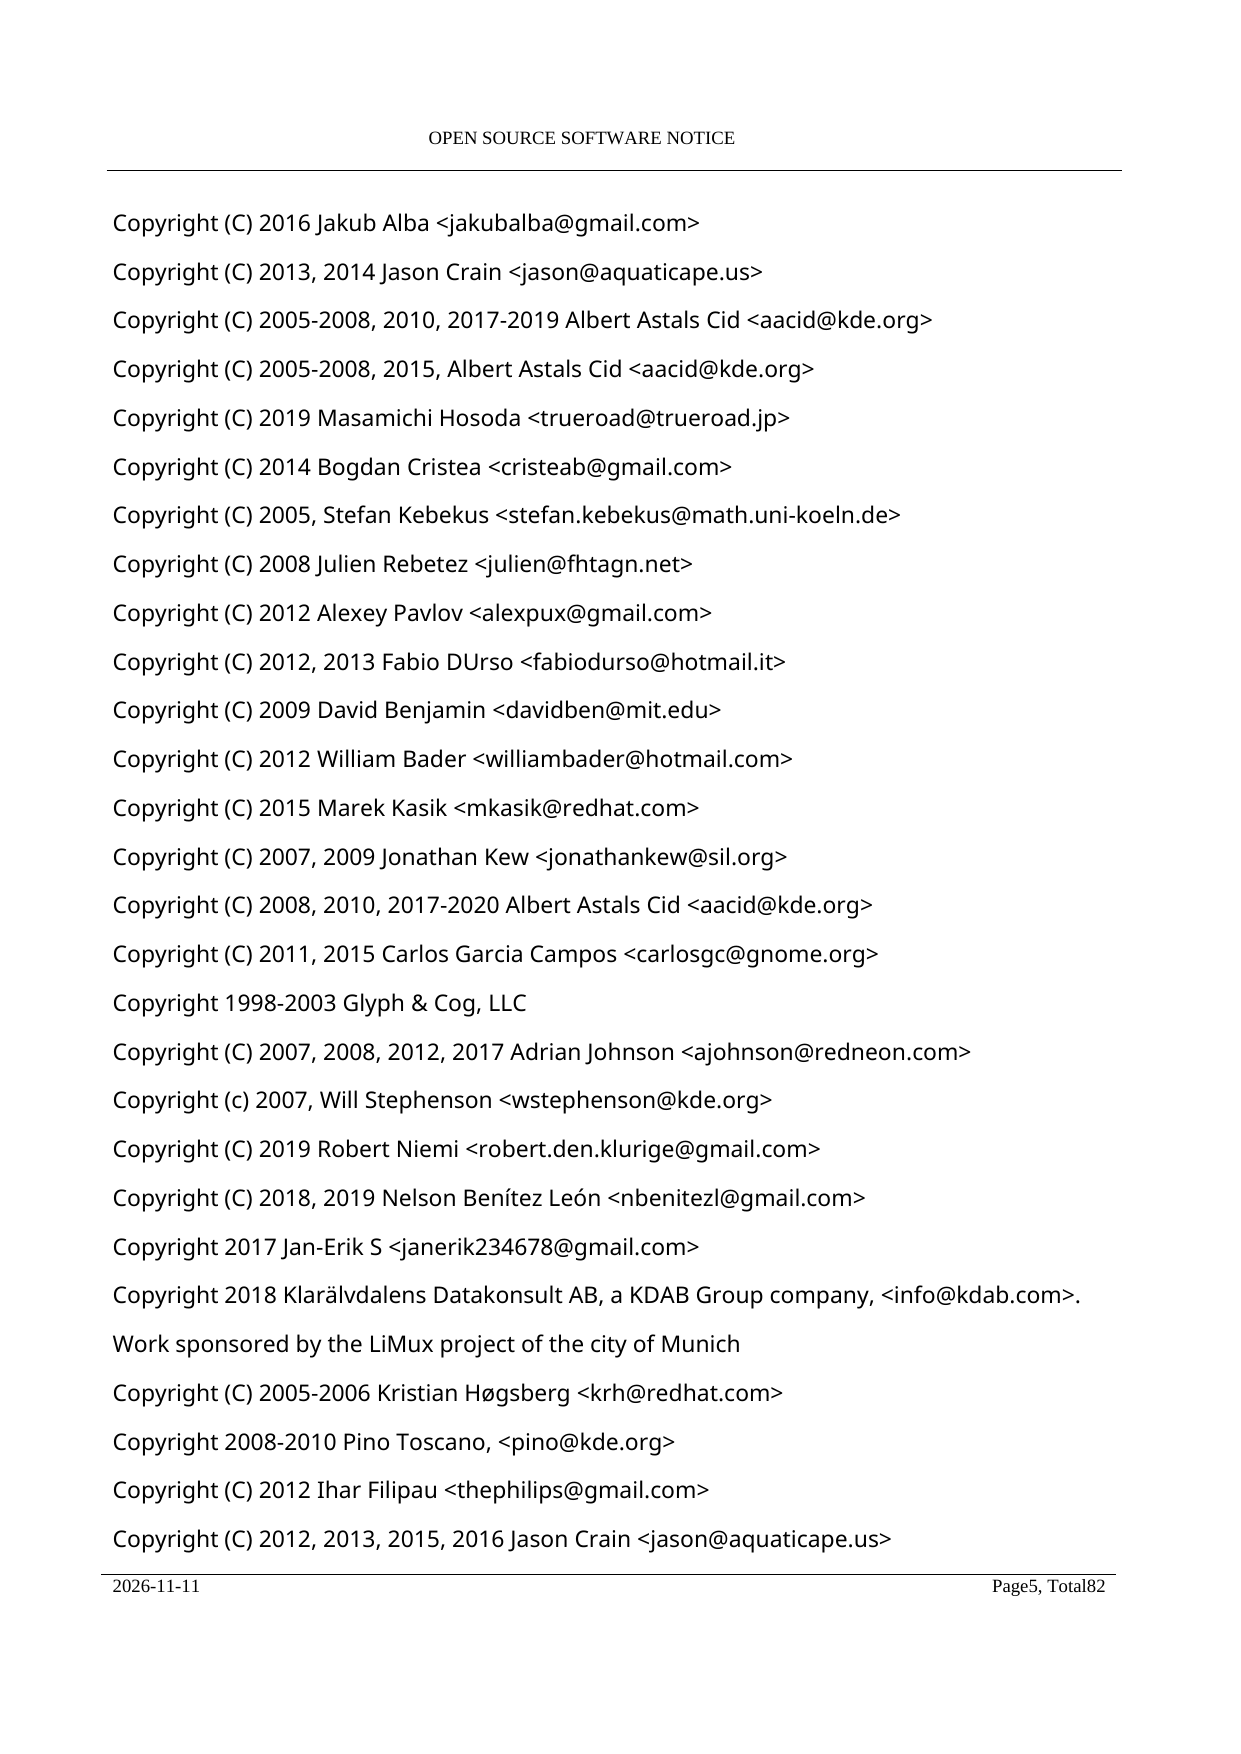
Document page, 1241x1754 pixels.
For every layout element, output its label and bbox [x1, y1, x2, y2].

text [112, 206, 1128, 1555]
